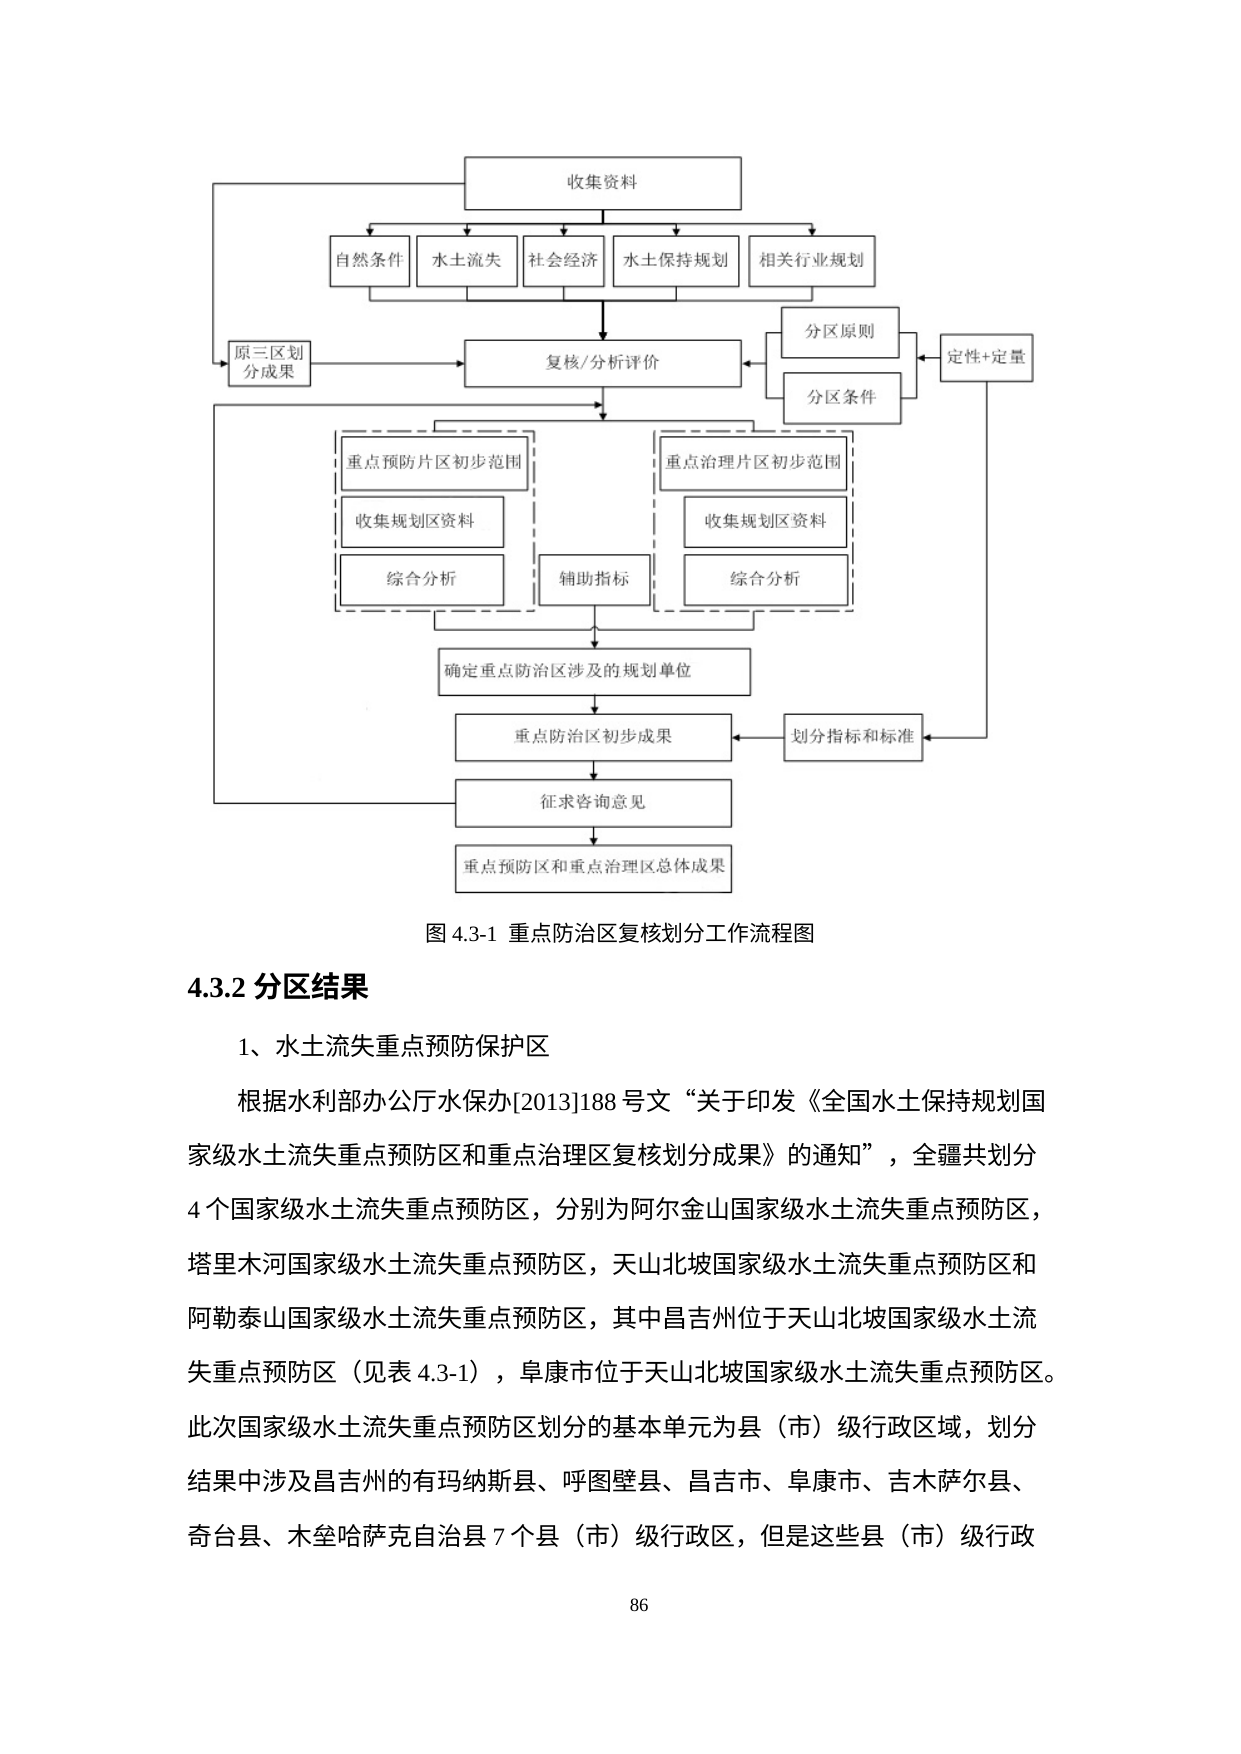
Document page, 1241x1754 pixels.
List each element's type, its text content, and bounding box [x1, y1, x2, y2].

text 图4.3-1 重点防治区复核划分工作流程图 [187, 916, 1053, 947]
text 1、水土流失重点预防保护区 [187, 1027, 1053, 1063]
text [187, 1081, 1053, 1552]
subtitle 4.3.2 分区结果 [187, 963, 1053, 1005]
picture [201, 150, 1039, 902]
